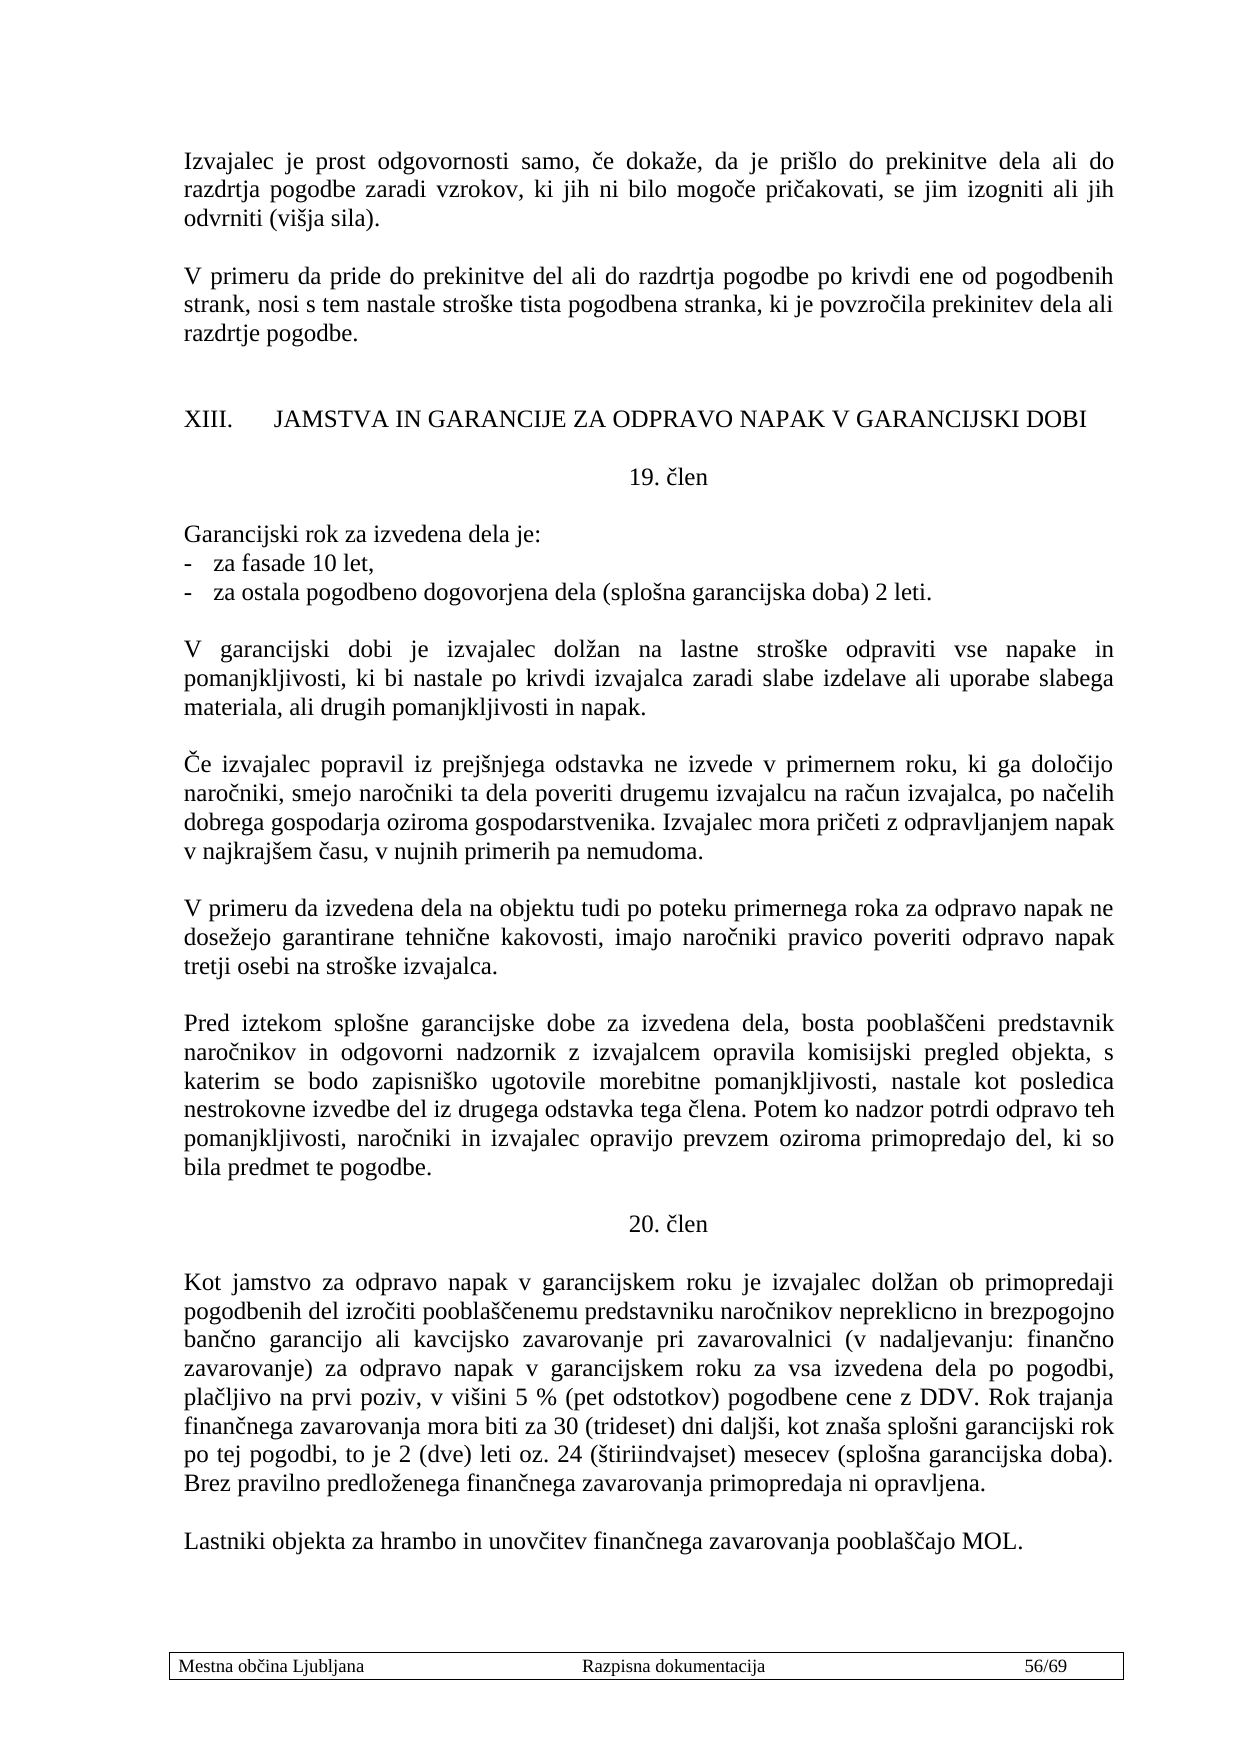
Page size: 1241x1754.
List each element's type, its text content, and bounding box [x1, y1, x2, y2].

list člen [221, 462, 1115, 519]
text Pred iztekom splošne garancijske dobe za izvedena dela, bosta pooblaščeni predstavnik naročnikov in odgovorni nadzornik z izvajalcem opravila komisijski pregled objekta, s katerim se bodo zapisniško ugotovile morebitne pomanjkljivosti, nastale kot posledica nestrokovne izvedbe del iz drugega odstavka tega člena. Potem ko nadzor potrdi odpravo teh pomanjkljivosti, naročniki in izvajalec opravijo prevzem oziroma primopredajo del, ki so bila predmet te pogodbe. [184, 1008, 1115, 1181]
list za ostala pogodbeno dogovorjena dela (splošna garancijska doba) 2 leti. [184, 577, 1115, 606]
text V primeru da izvedena dela na objektu tudi po poteku primernega roka za odpravo napak ne dosežejo garantirane tehnične kakovosti, imajo naročniki pravico poveriti odpravo napak tretji osebi na stroške izvajalca. [184, 893, 1115, 979]
text Lastniki objekta za hrambo in unovčitev finančnega zavarovanja pooblaščajo MOL. [184, 1526, 1115, 1554]
text Kot jamstvo za odpravo napak v garancijskem roku je izvajalec dolžan ob primopredaji pogodbenih del izročiti pooblaščenemu predstavniku naročnikov nepreklicno in brezpogojno bančno garancijo ali kavcijsko zavarovanje pri zavarovalnici (v nadaljevanju: finančno zavarovanje) za odpravo napak v garancijskem roku za vsa izvedena dela po pogodbi, plačljivo na prvi poziv, v višini 5 % (pet odstotkov) pogodbene cene z DDV. Rok trajanja finančnega zavarovanja mora biti za 30 (trideset) dni daljši, kot znaša splošni garancijski rok po tej pogodbi, to je 2 (dve) leti oz. 24 (štiriindvajset) mesecev (splošna garancijska doba). Brez pravilno predloženega finančnega zavarovanja primopredaja ni opravljena. [184, 1267, 1115, 1497]
text Garancijski rok za izvedena dela je: [184, 519, 1115, 548]
text V primeru da pride do prekinitve del ali do razdrtja pogodbe po krivdi ene od pogodbenih strank, nosi s tem nastale stroške tista pogodbena stranka, ki je povzročila prekinitev dela ali razdrtje pogodbe. [184, 261, 1115, 347]
subtitle JAMSTVA IN GARANCIJE ZA ODPRAVO NAPAK V GARANCIJSKI DOBI [184, 404, 1115, 433]
list člen [221, 1209, 1115, 1238]
text V garancijski dobi je izvajalec dolžan na lastne stroške odpraviti vse napake in pomanjkljivosti, ki bi nastale po krivdi izvajalca zaradi slabe izdelave ali uporabe slabega materiala, ali drugih pomanjkljivosti in napak. [184, 634, 1115, 721]
text Izvajalec je prost odgovornosti samo, če dokaže, da je prišlo do prekinitve dela ali do razdrtja pogodbe zaradi vzrokov, ki jih ni bilo mogoče pričakovati, se jim izogniti ali jih odvrniti (višja sila). [184, 146, 1115, 232]
list za fasade 10 let, [184, 548, 1115, 577]
text Če izvajalec popravil iz prejšnjega odstavka ne izvede v primernem roku, ki ga določijo naročniki, smejo naročniki ta dela poveriti drugemu izvajalcu na račun izvajalca, po načelih dobrega gospodarja oziroma gospodarstvenika. Izvajalec mora pričeti z odpravljanjem napak v najkrajšem času, v nujnih primerih pa nemudoma. [184, 749, 1115, 864]
